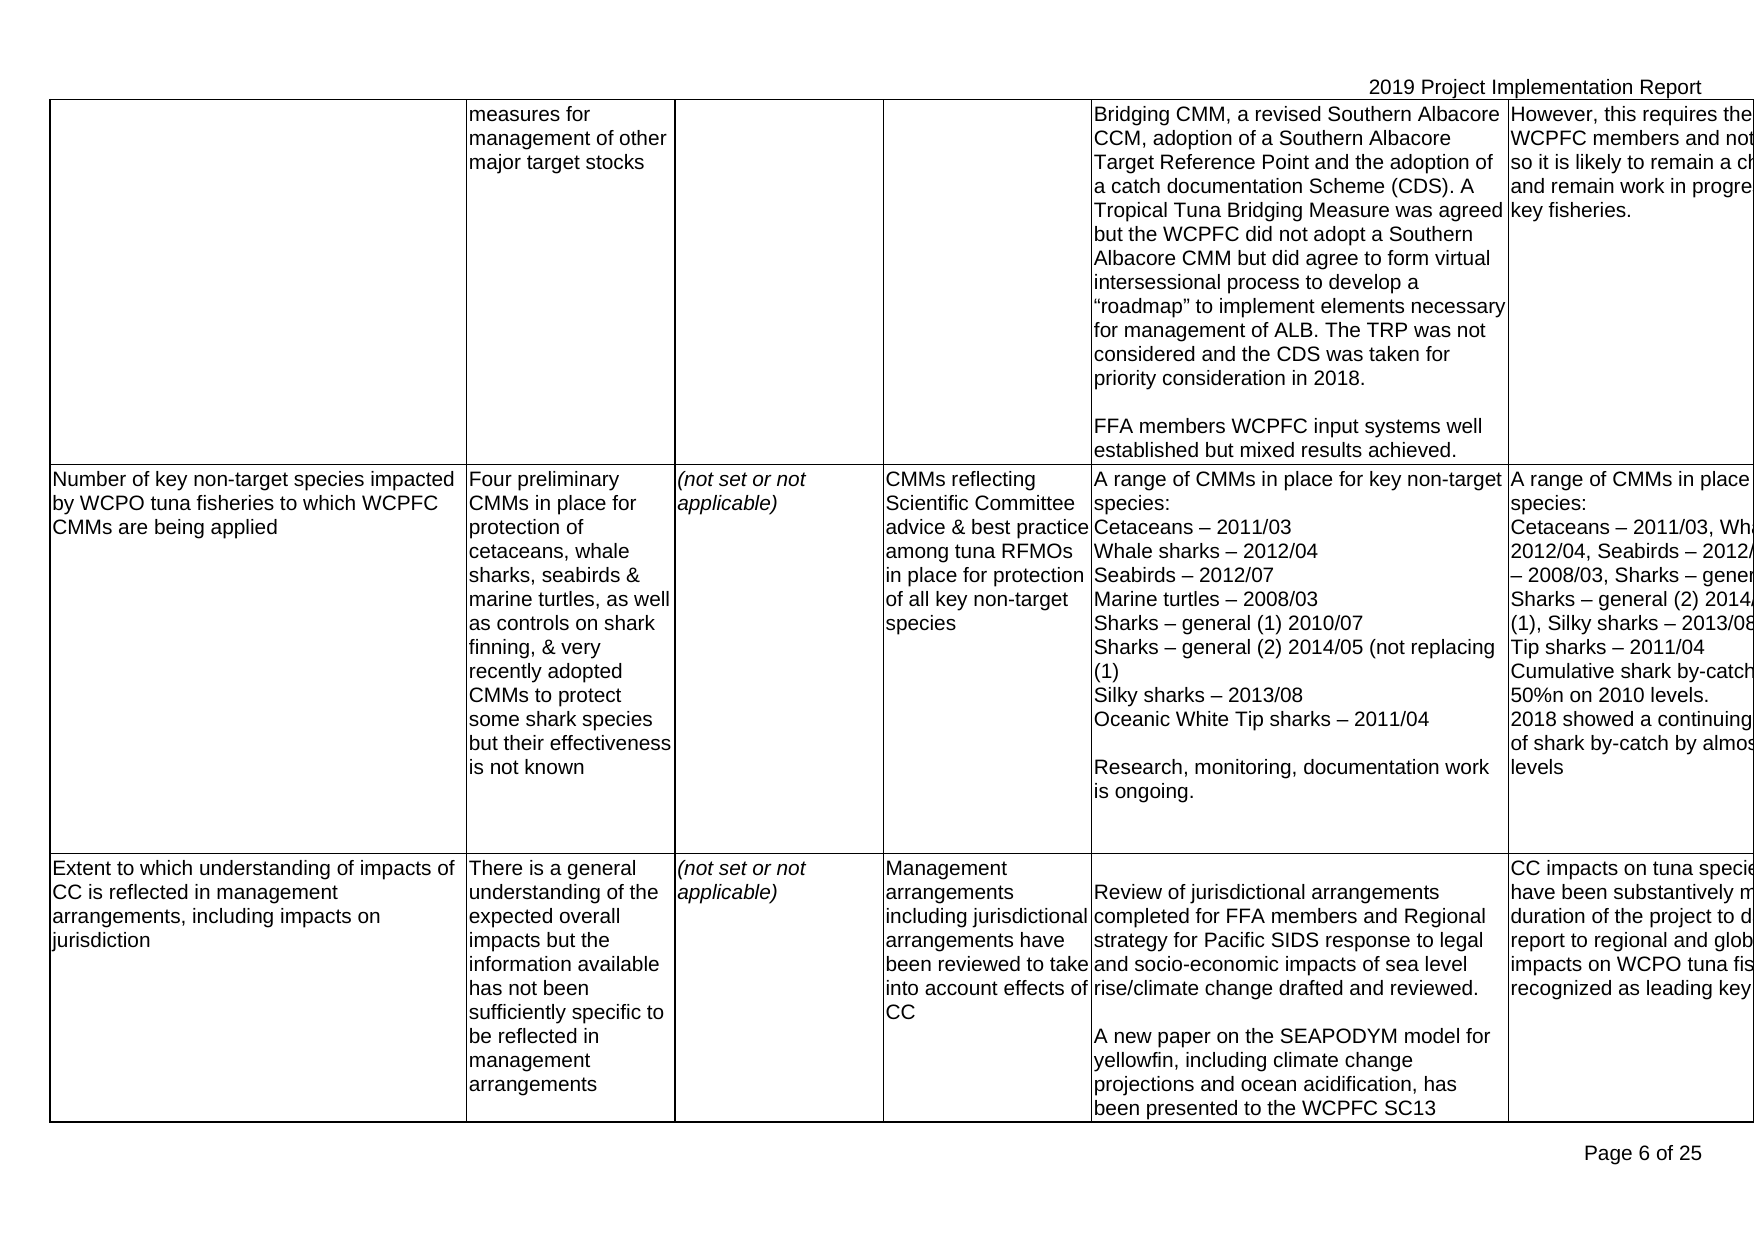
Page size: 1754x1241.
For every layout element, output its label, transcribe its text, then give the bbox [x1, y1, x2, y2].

table_cell Four preliminary CMMs in place for protection of cetaceans, whale sharks, seabirds & marine turtles, as well as controls on shark finning, & very recently adopted CMMs to protect some shark species but their effectiveness is not known [467, 465, 674, 852]
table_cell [467, 100, 674, 464]
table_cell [1509, 854, 1753, 1121]
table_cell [51, 854, 466, 1121]
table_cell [51, 100, 466, 464]
table_cell (not set or not applicable) [676, 465, 883, 852]
table_cell CMMs reflecting Scientific Committee advice & best practice among tuna RFMOs in place for protection of all key non-target species [884, 465, 1091, 852]
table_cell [676, 100, 883, 464]
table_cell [884, 100, 1091, 464]
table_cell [1092, 100, 1508, 464]
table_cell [467, 854, 674, 1121]
table_cell A range of CMMs in place for key non-target species: Cetaceans – 2011/03 Whale sharks – 2012/04 Seabirds – 2012/07 Marine turtles – 2008/03 Sharks – general (1) 2010/07 Sharks – general (2) 2014/05 (not replacing (1) Silky sharks – 2013/08 Oceanic White Tip sharks – 2011/04 Research, monitoring, documentation work is ongoing. [1092, 465, 1508, 852]
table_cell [1092, 854, 1508, 1121]
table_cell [884, 854, 1091, 1121]
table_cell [1509, 100, 1753, 464]
table_cell A range of CMMs in place for key non-target species: Cetaceans – 2011/03, Whale sharks – 2012/04, Seabirds – 2012/07, Marine turtles – 2008/03, Sharks – general (1) 2010/07, Sharks – general (2) 2014/05 (not replacing (1), Silky sharks – 2013/08, Oceanic White Tip sharks – 2011/04 Cumulative shark by-catch reduction by 50%n on 2010 levels. 2018 showed a continuing trend in reduction of shark by-catch by almost 10% on 2017 levels [1509, 465, 1753, 852]
table_cell Number of key non-target species impacted by WCPO tuna fisheries to which WCPFC CMMs are being applied [51, 465, 466, 852]
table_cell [676, 854, 883, 1121]
